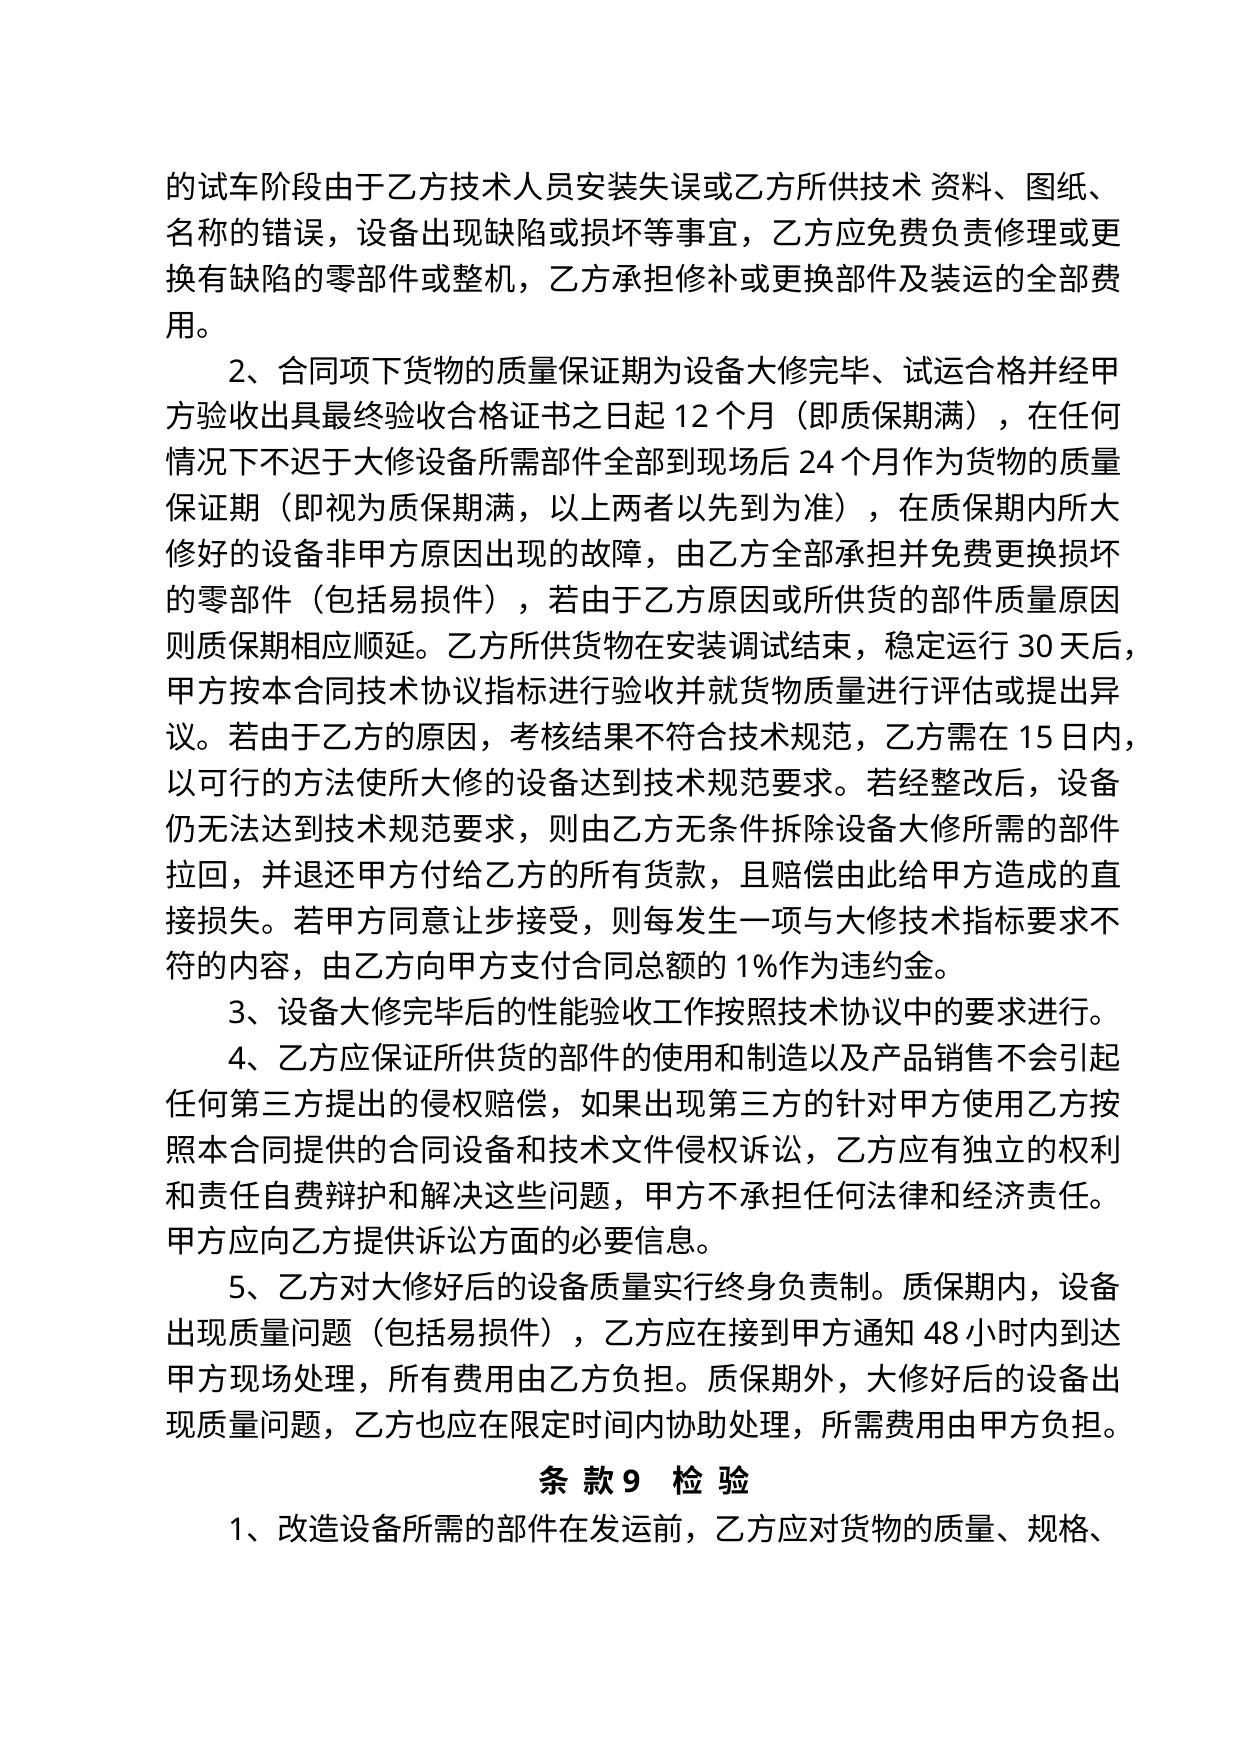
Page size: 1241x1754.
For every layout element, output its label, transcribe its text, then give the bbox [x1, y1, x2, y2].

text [165, 162, 1122, 345]
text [165, 1504, 1122, 1549]
text 2、合同项下货物的质量保证期为设备大修完毕、试运合格并经甲方验收出具最终验收合格证书之日起12个月（即质保期满），在任何情况下不迟于大修设备所需部件全部到现场后24个月作为货物的质量保证期（即视为质保期满，以上两者以先到为准），在质保期内所大修好的设备非甲方原因出现的故障，由乙方全部承担并免费更换损坏的零部件（包括易损件），若由于乙方原因或所供货的部件质量原因，则质保期相应顺延。乙方所供货物在安装调试结束，稳定运行30天后，甲方按本合同技术协议指标进行验收并就货物质量进行评估或提出异议。若由于乙方的原因，考核结果不符合技术规范，乙方需在15日内，以可行的方法使所大修的设备达到技术规范要求。若经整改后，设备仍无法达到技术规范要求，则由乙方无条件拆除设备大修所需的部件拉回，并退还甲方付给乙方的所有货款，且赔偿由此给甲方造成的直接损失。若甲方同意让步接受，则每发生一项与大修技术指标要求不符的内容，由乙方向甲方支付合同总额的1%作为违约金。 [165, 345, 1122, 987]
text 4、乙方应保证所供货的部件的使用和制造以及产品销售不会引起任何第三方提出的侵权赔偿，如果出现第三方的针对甲方使用乙方按照本合同提供的合同设备和技术文件侵权诉讼，乙方应有独立的权利和责任自费辩护和解决这些问题，甲方不承担任何法律和经济责任。甲方应向乙方提供诉讼方面的必要信息。 [165, 1033, 1122, 1262]
text 3、设备大修完毕后的性能验收工作按照技术协议中的要求进行。 [165, 987, 1122, 1033]
text 条 款 9 检 验 [165, 1445, 1122, 1504]
text 5、乙方对大修好后的设备质量实行终身负责制。质保期内，设备出现质量问题（包括易损件），乙方应在接到甲方通知48小时内到达甲方现场处理，所有费用由乙方负担。质保期外，大修好后的设备出现质量问题，乙方也应在限定时间内协助处理，所需费用由甲方负担。 [165, 1262, 1122, 1445]
